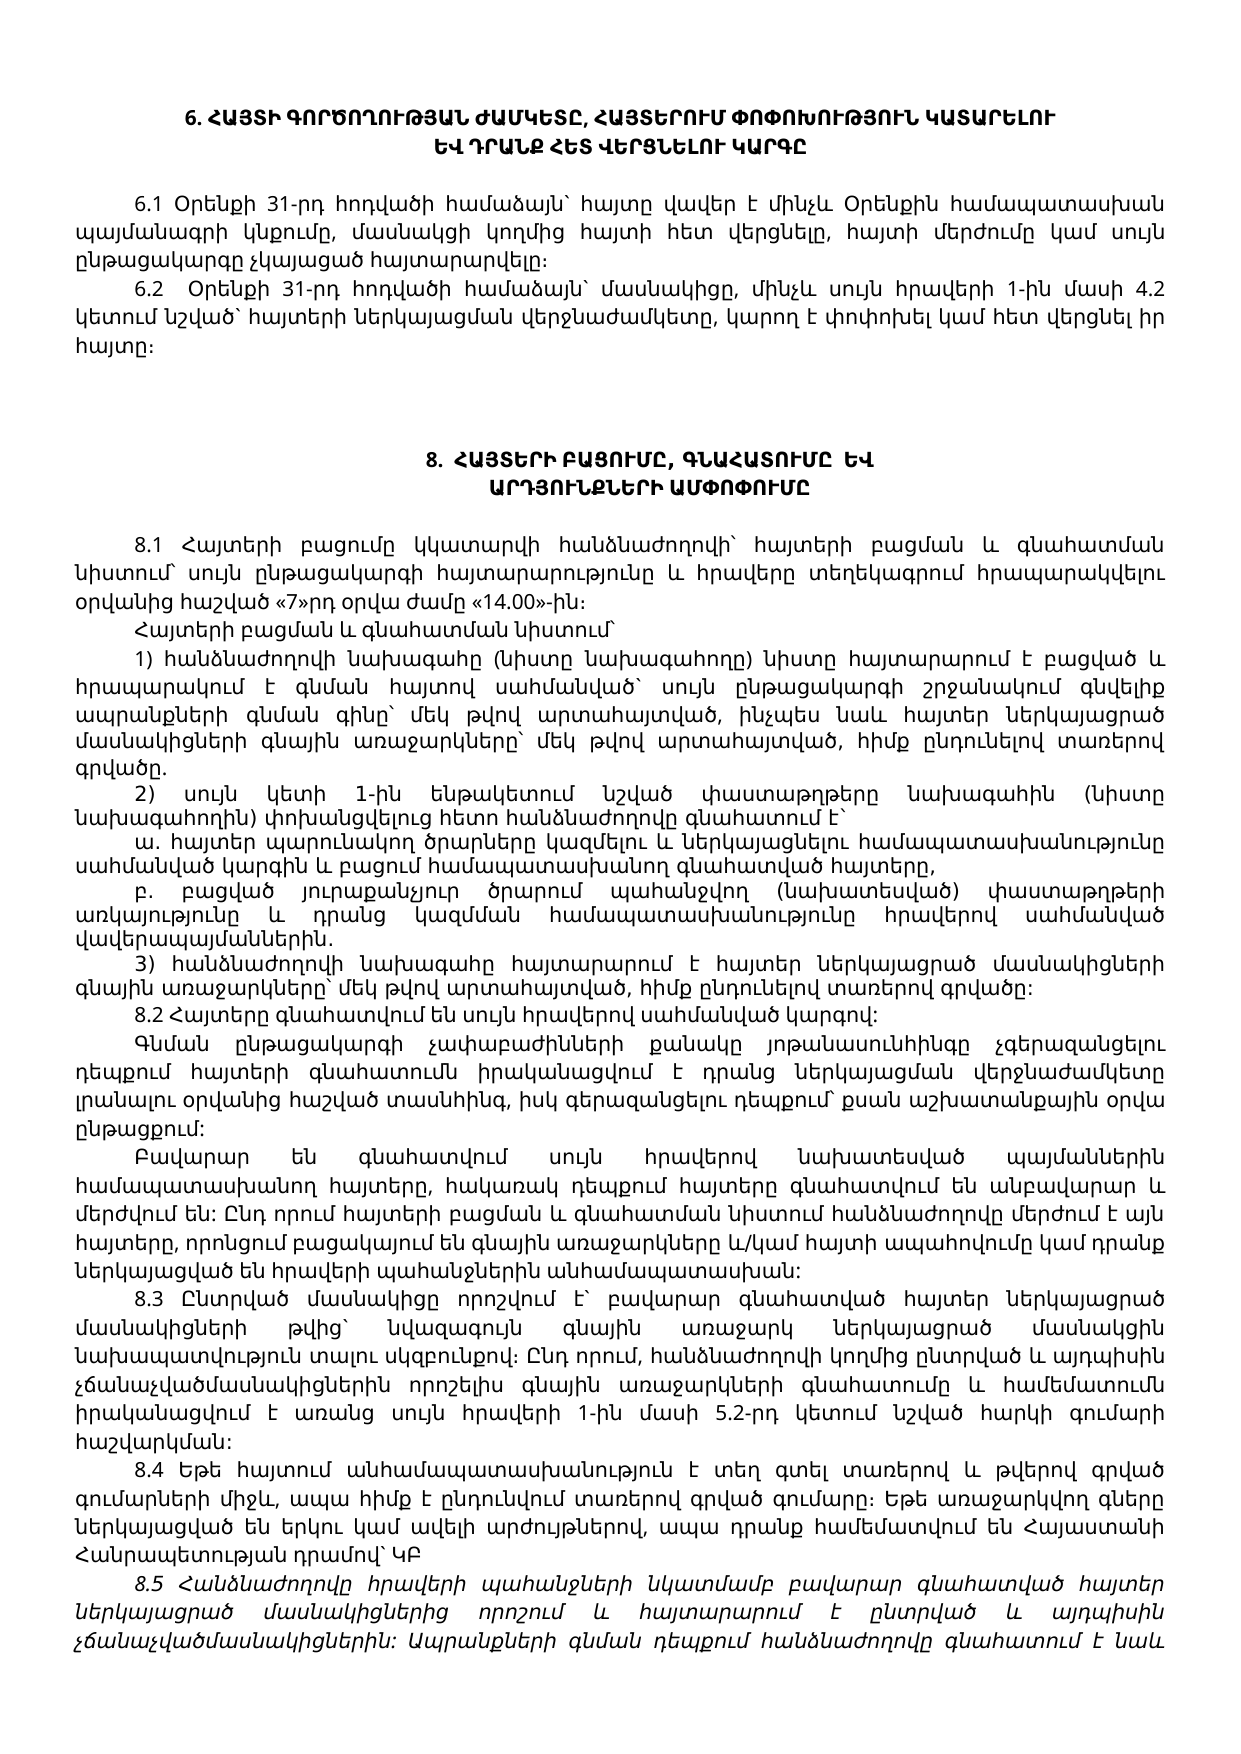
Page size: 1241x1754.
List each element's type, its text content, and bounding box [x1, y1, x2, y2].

text 8.2 Հայտերը գնահատվում են սույն հրավերով սահմանված կարգով: [75, 1000, 1165, 1029]
text 1) հանձնաժողովի նախագահը (նիստը նախագահողը) նիստը հայտարարում է բացված և հրապարակում է գնման հայտով սահմանված` սույն ընթացակարգի շրջանակում գնվելիք ապրանքների գնման գինը՝ մեկ թվով արտահայտված, ինչպես նաև հայտեր ներկայացրած մասնակիցների գնային առաջարկները՝ մեկ թվով արտահայտված, հիմք ընդունելով տառերով գրվածը. [75, 644, 1165, 782]
text 8.3 Ընտրված մասնակիցը որոշվում է` բավարար գնահատված հայտեր ներկայացրած մասնակիցների թվից` նվազագույն գնային առաջարկ ներկայացրած մասնակցին նախապատվություն տալու սկզբունքով։ Ընդ որում, հանձնաժողովի կողմից ընտրված և այդպիսին չճանաչվածմասնակիցներին որոշելիս գնային առաջարկների գնահատումը և համեմատումն իրականացվում է առանց սույն հրավերի 1-ին մասի 5.2-րդ կետում նշված հարկի գումարի հաշվարկման: [75, 1284, 1165, 1455]
text ԱՐԴՅՈՒՆՔՆԵՐԻ ԱՄՓՈՓՈՒՄԸ [75, 473, 1165, 502]
text 3) հանձնաժողովի նախագահը հայտարարում է հայտեր ներկայացրած մասնակիցների գնային առաջարկները՝ մեկ թվով արտահայտված, հիմք ընդունելով տառերով գրվածը: [75, 952, 1165, 1000]
text ԵՎ ԴՐԱՆՔ ՀԵՏ ՎԵՐՑՆԵԼՈՒ ԿԱՐԳԸ [75, 132, 1165, 160]
text 8.4 Եթե հայտում անհամապատասխանություն է տեղ գտել տառերով և թվերով գրված գումարների միջև, ապա հիմք է ընդունվում տառերով գրված գումարը։ Եթե առաջարկվող գները ներկայացված են երկու կամ ավելի արժույթներով, ապա դրանք համեմատվում են Հայաստանի Հանրապետության դրամով` ԿԲ [75, 1455, 1165, 1569]
text 6.2 Օրենքի 31-րդ հոդվածի համաձայն` մասնակիցը, մինչև սույն հրավերի 1-ին մասի 4.2 կետում նշված` հայտերի ներկայացման վերջնաժամկետը, կարող է փոփոխել կամ հետ վերցնել իր հայտը։ [75, 274, 1165, 359]
text 2) սույն կետի 1-ին ենթակետում նշված փաստաթղթերը նախագահին (նիստը նախագահողին) փոխանցվելուց հետո հանձնաժողովը գնահատում է` [75, 782, 1165, 830]
text 8.1 Հայտերի բացումը կկատարվի հանձնաժողովի՝ հայտերի բացման և գնահատման նիստում՝ սույն ընթացակարգի հայտարարությունը և հրավերը տեղեկագրում հրապարակվելու օրվանից հաշված «7»րդ օրվա ժամը «14.00»-ին։ [75, 530, 1165, 615]
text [75, 1569, 1165, 1654]
text Գնման ընթացակարգի չափաբաժինների քանակը յոթանասունհինգը չգերազանցելու դեպքում հայտերի գնահատումն իրականացվում է դրանց ներկայացման վերջնաժամկետը լրանալու օրվանից հաշված տասնհինգ, իսկ գերազանցելու դեպքում՝ քսան աշխատանքային օրվա ընթացքում: [75, 1029, 1165, 1142]
text ա. հայտեր պարունակող ծրարները կազմելու և ներկայացնելու համապատասխանությունը սահմանված կարգին և բացում համապատասխանող գնահատված հայտերը, [75, 830, 1165, 879]
text Հայտերի բացման և գնահատման նիստում՝ [75, 615, 1165, 644]
text բ. բացված յուրաքանչյուր ծրարում պահանջվող (նախատեսված) փաստաթղթերի առկայությունը և դրանց կազմման համապատասխանությունը հրավերով սահմանված վավերապայմաններին. [75, 879, 1165, 952]
text Բավարար են գնահատվում սույն հրավերով նախատեսված պայմաններին համապատասխանող հայտերը, հակառակ դեպքում հայտերը գնահատվում են անբավարար և մերժվում են: Ընդ որում հայտերի բացման և գնահատման նիստում հանձնաժողովը մերժում է այն հայտերը, որոնցում բացակայում են գնային առաջարկները և/կամ հայտի ապահովումը կամ դրանք ներկայացված են հրավերի պահանջներին անհամապատասխան: [75, 1142, 1165, 1284]
text 6. ՀԱՅՏԻ ԳՈՐԾՈՂՈՒԹՅԱՆ ԺԱՄԿԵՏԸ, ՀԱՅՏԵՐՈՒՄ ՓՈՓՈԽՈՒԹՅՈՒՆ ԿԱՏԱՐԵԼՈՒ [75, 103, 1165, 132]
text 8. ՀԱՅՏԵՐԻ ԲԱՑՈՒՄԸ, ԳՆԱՀԱՏՈՒՄԸ ԵՎ [75, 445, 1165, 473]
text 6.1 Օրենքի 31-րդ հոդվածի համաձայն` հայտը վավեր է մինչև Օրենքին համապատասխան պայմանագրի կնքումը, մասնակցի կողմից հայտի հետ վերցնելը, հայտի մերժումը կամ սույն ընթացակարգը չկայացած հայտարարվելը։ [75, 189, 1165, 274]
